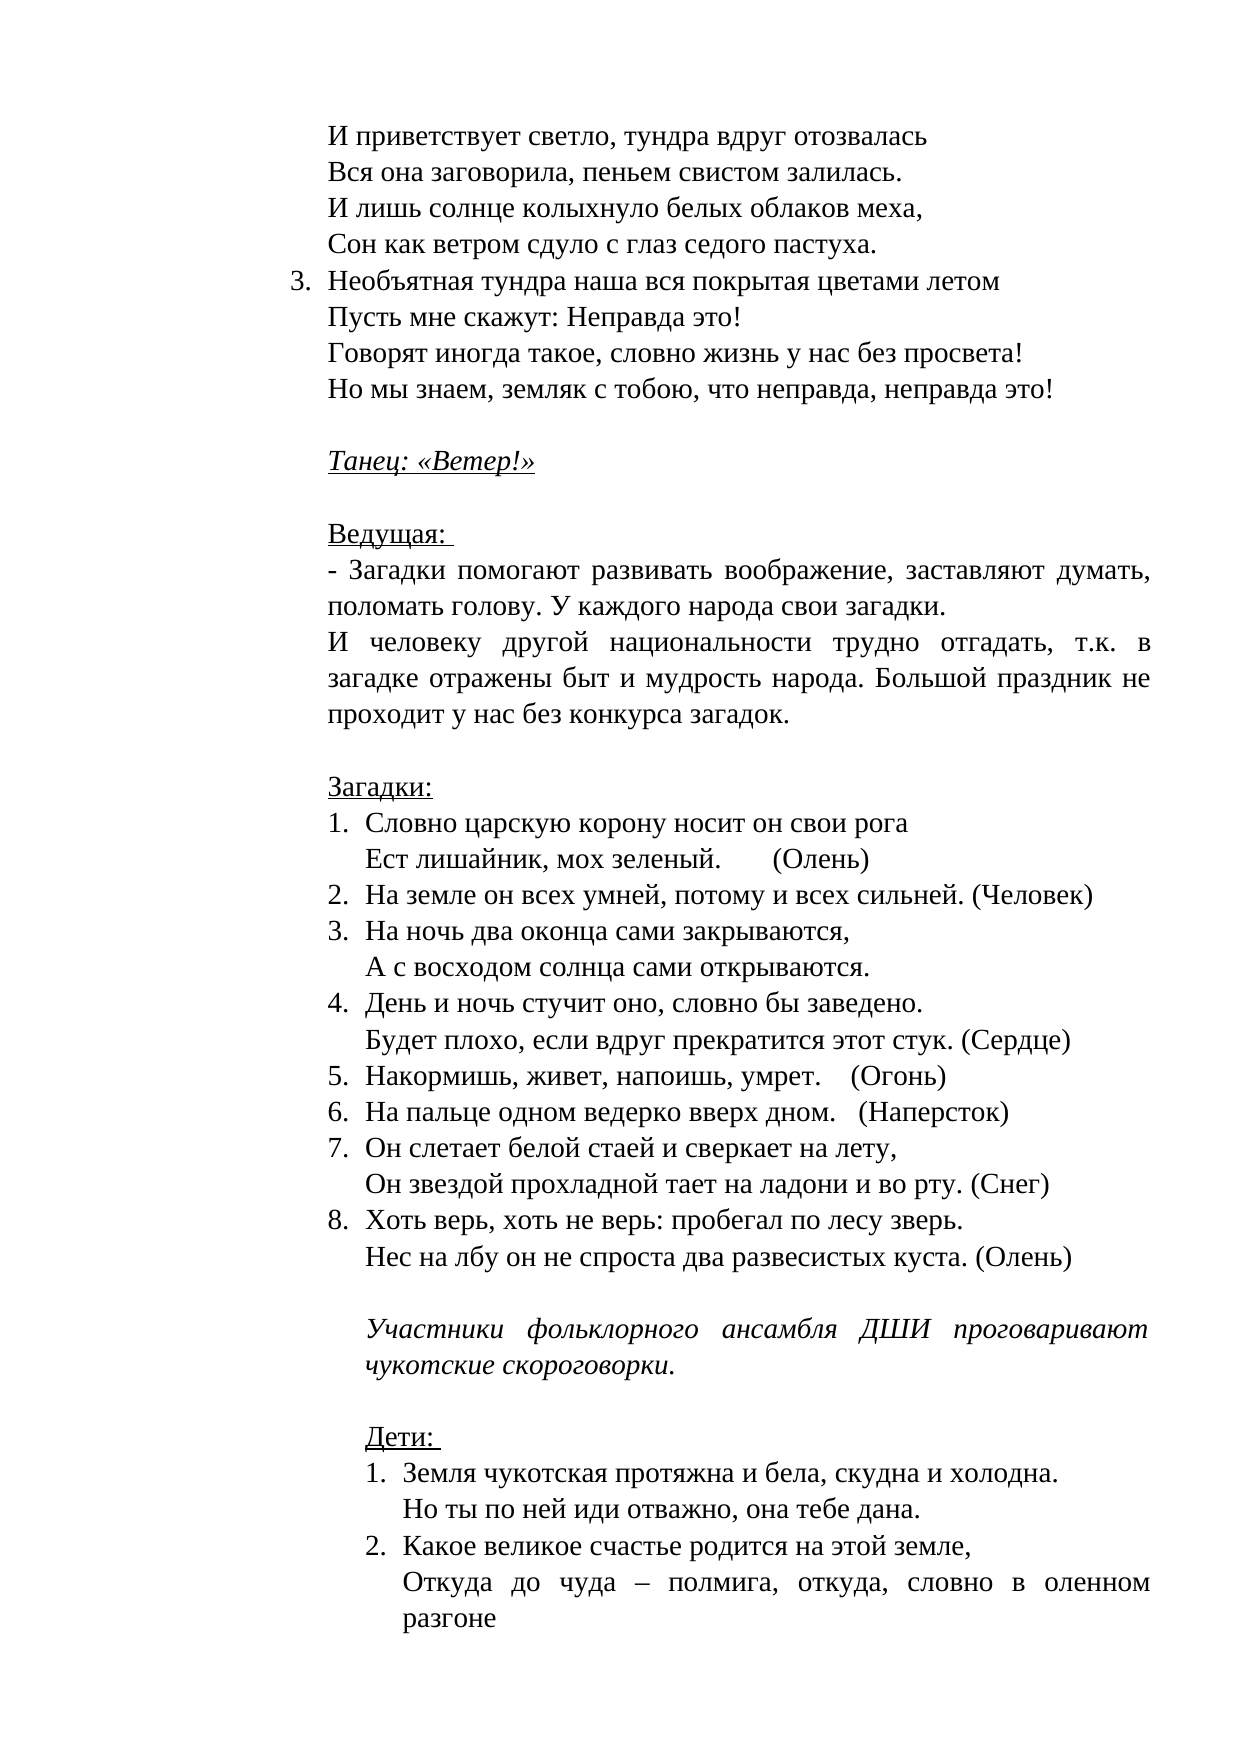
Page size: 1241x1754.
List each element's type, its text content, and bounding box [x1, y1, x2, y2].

list Говорят иногда такое, словно жизнь у нас без просвета! [327, 335, 1152, 368]
list Земля чукотская протяжна и бела, скудна и холодна. [365, 1456, 1152, 1489]
list Сон как ветром сдуло с глаз седого пастуха. [327, 227, 1152, 260]
list Откуда до чуда – полмига, откуда, словно в оленном разгоне [402, 1564, 1152, 1634]
list Вся она заговорила, пеньем свистом залилась. [327, 154, 1152, 188]
list Он звездой прохладной тает на ладони и во рту. (Снег) [365, 1166, 1152, 1200]
list Пусть мне скажут: Неправда это! [327, 299, 1152, 332]
list На ночь два оконца сами закрываются, [327, 913, 1152, 947]
list Хоть верь, хоть не верь: пробегал по лесу зверь. [327, 1202, 1152, 1236]
list На земле он всех умней, потому и всех сильней. (Человек) [327, 877, 1152, 911]
list А с восходом солнца сами открываются. [365, 949, 1152, 983]
list День и ночь стучит оно, словно бы заведено. [327, 986, 1152, 1019]
list Какое великое счастье родится на этой земле, [365, 1528, 1152, 1561]
list Но ты по ней иди отважно, она тебе дана. [402, 1492, 1152, 1525]
list Он слетает белой стаей и сверкает на лету, [327, 1130, 1152, 1164]
list Загадки: [327, 769, 1152, 802]
list Ест лишайник, мох зеленый. (Олень) [365, 841, 1152, 874]
list Словно царскую корону носит он свои рога [327, 805, 1152, 838]
list Дети: [365, 1419, 1152, 1453]
list Накормишь, живет, напоишь, умрет. (Огонь) [327, 1058, 1152, 1091]
list Танец: «Ветер!» [327, 443, 1152, 477]
list - Загадки помогают развивать воображение, заставляют думать, поломать голову. У каждого народа свои загадки. [327, 552, 1152, 622]
list И лишь солнце колыхнуло белых облаков меха, [327, 190, 1152, 224]
list Нес на лбу он не спроста два развесистых куста. (Олень) [365, 1239, 1152, 1272]
list Ведущая: [327, 516, 1152, 549]
list Участники фольклорного ансамбля ДШИ проговаривают чукотские скороговорки. [365, 1311, 1152, 1381]
list Будет плохо, если вдруг прекратится этот стук. (Сердце) [365, 1022, 1152, 1055]
list Но мы знаем, земляк с тобою, что неправда, неправда это! [327, 371, 1152, 405]
list Необъятная тундра наша вся покрытая цветами летом [290, 263, 1152, 296]
list На пальце одном ведерко вверх дном. (Наперсток) [327, 1094, 1152, 1128]
list И человеку другой национальности трудно отгадать, т.к. в загадке отражены быт и мудрость народа. Большой праздник не проходит у нас без конкурса загадок. [327, 624, 1152, 730]
list И приветствует светло, тундра вдруг отозвалась [327, 118, 1152, 152]
